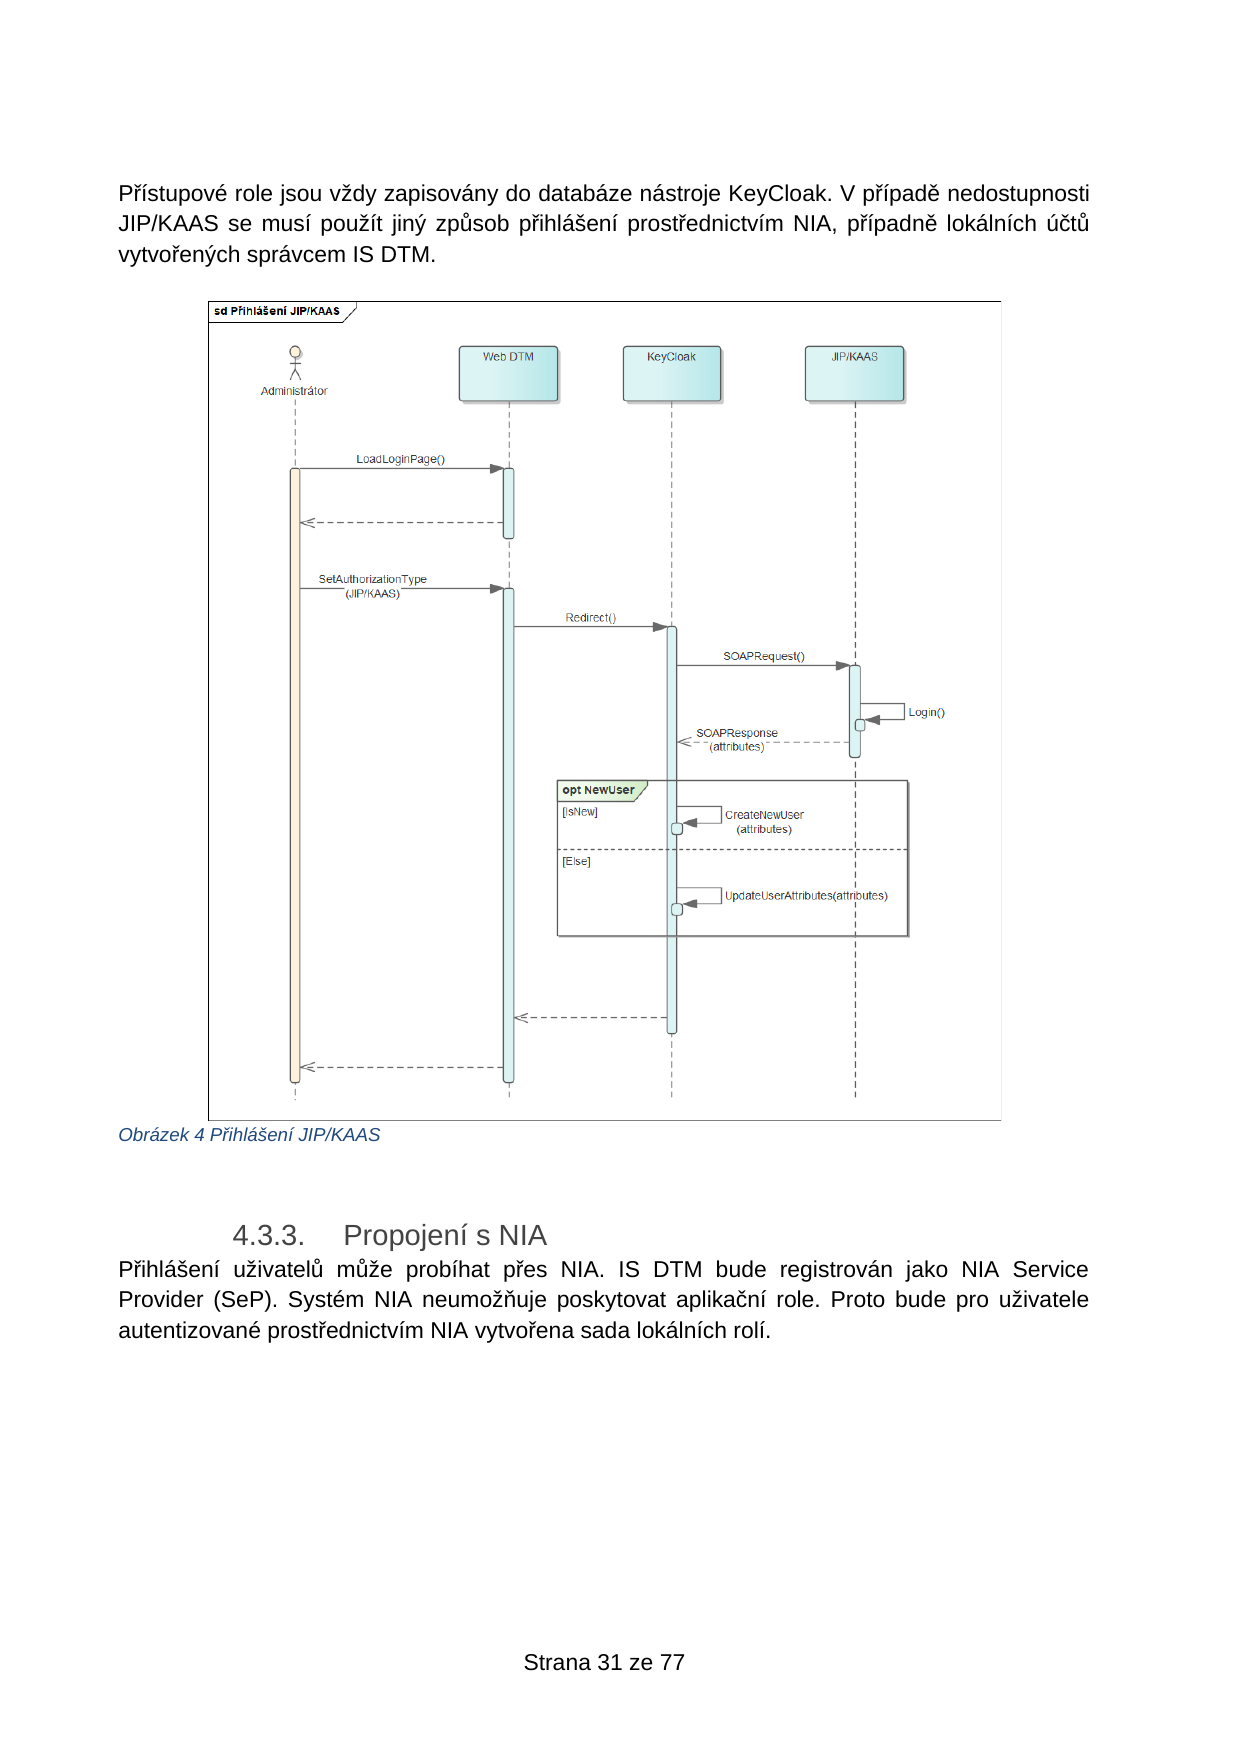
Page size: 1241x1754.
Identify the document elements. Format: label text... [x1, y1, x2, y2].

text Přihlášení uživatelů může probíhat přes NIA. IS DTM bude registrován jako NIA Service Provider (SeP). Systém NIA neumožňuje poskytovat aplikační role. Proto bude pro uživatele autentizované prostřednictvím NIA vytvořena sada lokálních rolí. [118, 1256, 1090, 1343]
subtitle Propojení s NIA [306, 1218, 1090, 1251]
text Obrázek 4 Přihlášení JIP/KAAS [118, 1124, 1090, 1146]
text Přístupové role jsou vždy zapisovány do databáze nástroje KeyCloak. V případě nedostupnosti JIP/KAAS se musí použít jiný způsob přihlášení prostřednictvím NIA, případně lokálních účtů vytvořených správcem IS DTM. [118, 180, 1090, 267]
picture [207, 301, 1002, 1121]
